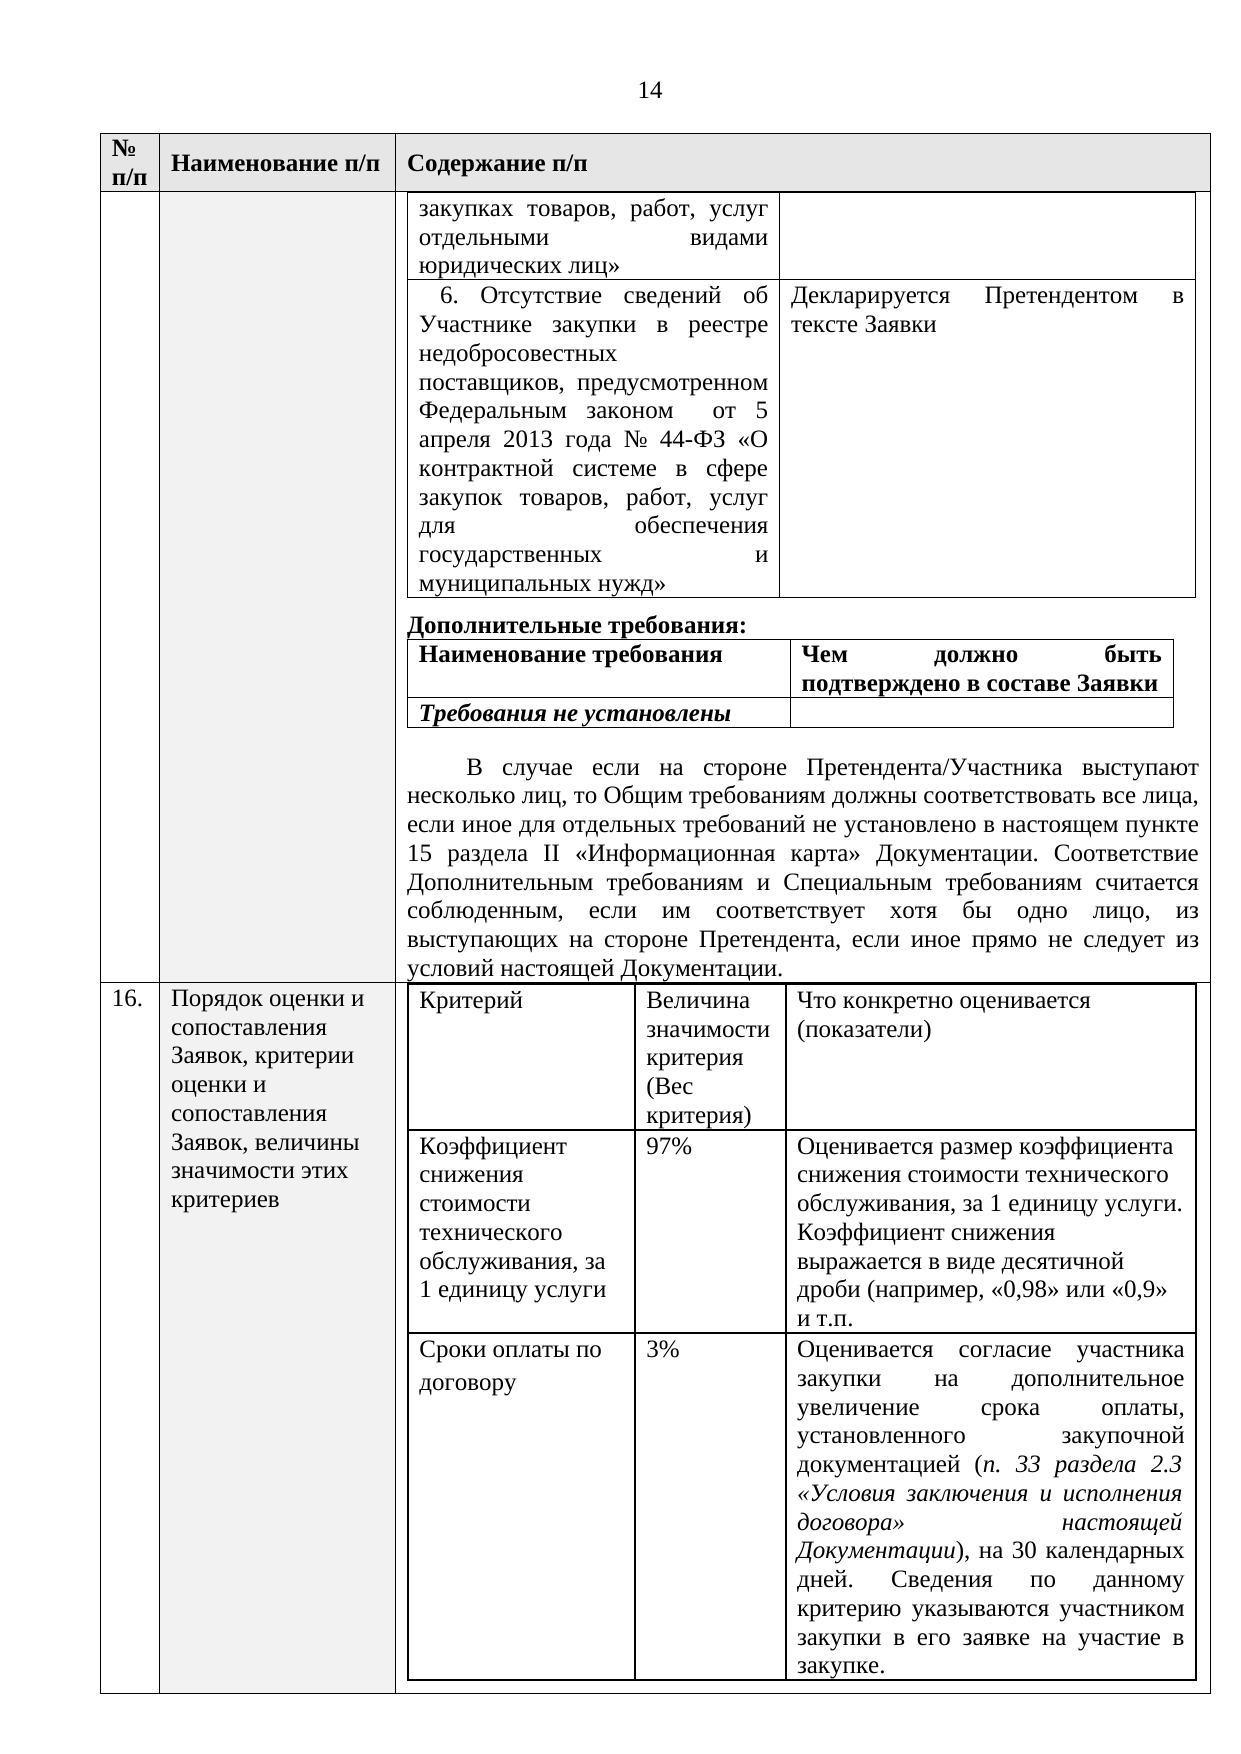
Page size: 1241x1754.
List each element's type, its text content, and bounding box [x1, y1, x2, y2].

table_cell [160, 192, 395, 982]
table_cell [396, 983, 1210, 1693]
table_header Содержание п/п [396, 134, 1210, 191]
table_cell [101, 983, 159, 1693]
table_header № п/п [101, 134, 159, 191]
table_header Наименование п/п [160, 134, 395, 191]
table_cell [101, 192, 159, 982]
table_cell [160, 983, 395, 1693]
